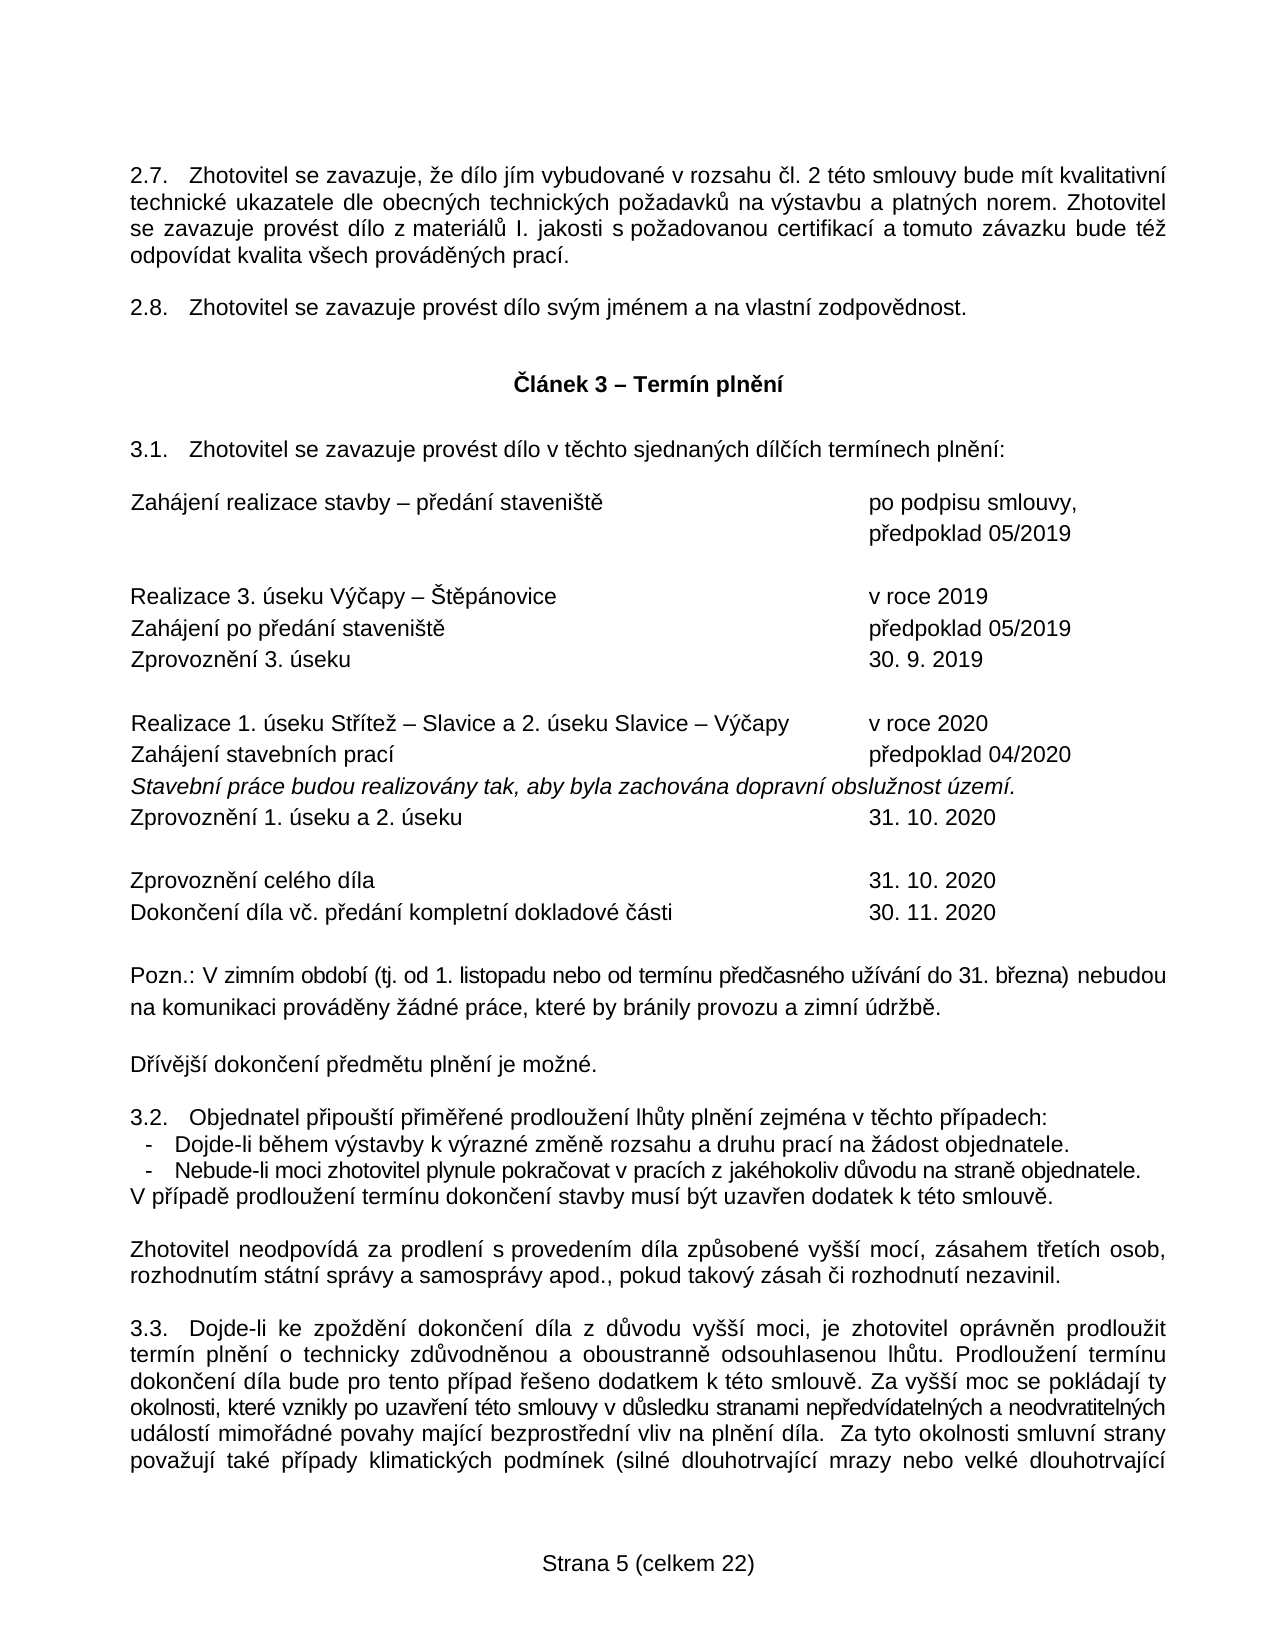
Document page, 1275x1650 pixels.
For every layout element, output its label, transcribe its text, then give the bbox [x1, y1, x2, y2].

text Dokončení díla vč. předání kompletní dokladové části 30. 11. 2020 [130, 899, 1167, 925]
title Stavební práce budou realizovány tak, aby byla zachována dopravní obslužnost území. [131, 773, 1167, 799]
title Zprovoznění 1. úseku a 2. úseku 31. 10. 2020 [130, 804, 1167, 831]
list Zhotovitel se zavazuje provést dílo svým jménem a na vlastní zodpovědnost. [130, 294, 1167, 321]
title Zahájení po předání staveniště předpoklad 05/2019 [131, 615, 1167, 641]
title Zprovoznění 3. úseku 30. 9. 2019 [131, 646, 1167, 673]
text - Dojde-li během výstavby k výrazné změně rozsahu a druhu prací na žádost objednatele. [145, 1131, 1167, 1157]
title Realizace 1. úseku Střítež – Slavice a 2. úseku Slavice – Výčapy v roce 2020 [131, 709, 1167, 736]
list Zhotovitel se zavazuje, že dílo jím vybudované v rozsahu čl. 2 této smlouvy bude mít kvalitativní technické ukazatele dle obecných technických požadavků na výstavbu a platných norem. Zhotovitel se zavazuje provést dílo z materiálů I. jakosti s požadovanou certifikací a tomuto závazku bude též odpovídat kvalita všech prováděných prací. [130, 162, 1167, 268]
title Zahájení realizace stavby – předání staveniště po podpisu smlouvy, [131, 488, 1167, 515]
text V případě prodloužení termínu dokončení stavby musí být uzavřen dodatek k této smlouvě. [130, 1183, 1167, 1209]
text Článek 3 – Termín plnění [130, 371, 1167, 397]
title předpoklad 05/2019 [868, 520, 1167, 546]
text Pozn.: V zimním období (tj. od 1. listopadu nebo od termínu předčasného užívání do 31. března) nebudou na komunikaci prováděny žádné práce, které by bránily provozu a zimní údržbě. [130, 962, 1167, 1020]
text 3.1. Zhotovitel se zavazuje provést dílo v těchto sjednaných dílčích termínech plnění: [130, 436, 1167, 462]
title Zprovoznění celého díla 31. 10. 2020 [130, 867, 1167, 894]
text - Nebude-li moci zhotovitel plynule pokračovat v pracích z jakéhokoliv důvodu na straně objednatele. [145, 1157, 1167, 1183]
text 3.2. Objednatel připouští přiměřené prodloužení lhůty plnění zejména v těchto případech: [130, 1104, 1167, 1131]
text Dřívější dokončení předmětu plnění je možné. [130, 1051, 1167, 1078]
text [130, 1315, 1167, 1473]
title Zahájení stavebních prací předpoklad 04/2020 [131, 741, 1167, 767]
title Realizace 3. úseku Výčapy – Štěpánovice v roce 2019 [130, 583, 1167, 609]
text Zhotovitel neodpovídá za prodlení s provedením díla způsobené vyšší mocí, zásahem třetích osob, rozhodnutím státní správy a samosprávy apod., pokud takový zásah či rozhodnutí nezavinil. [130, 1236, 1167, 1289]
